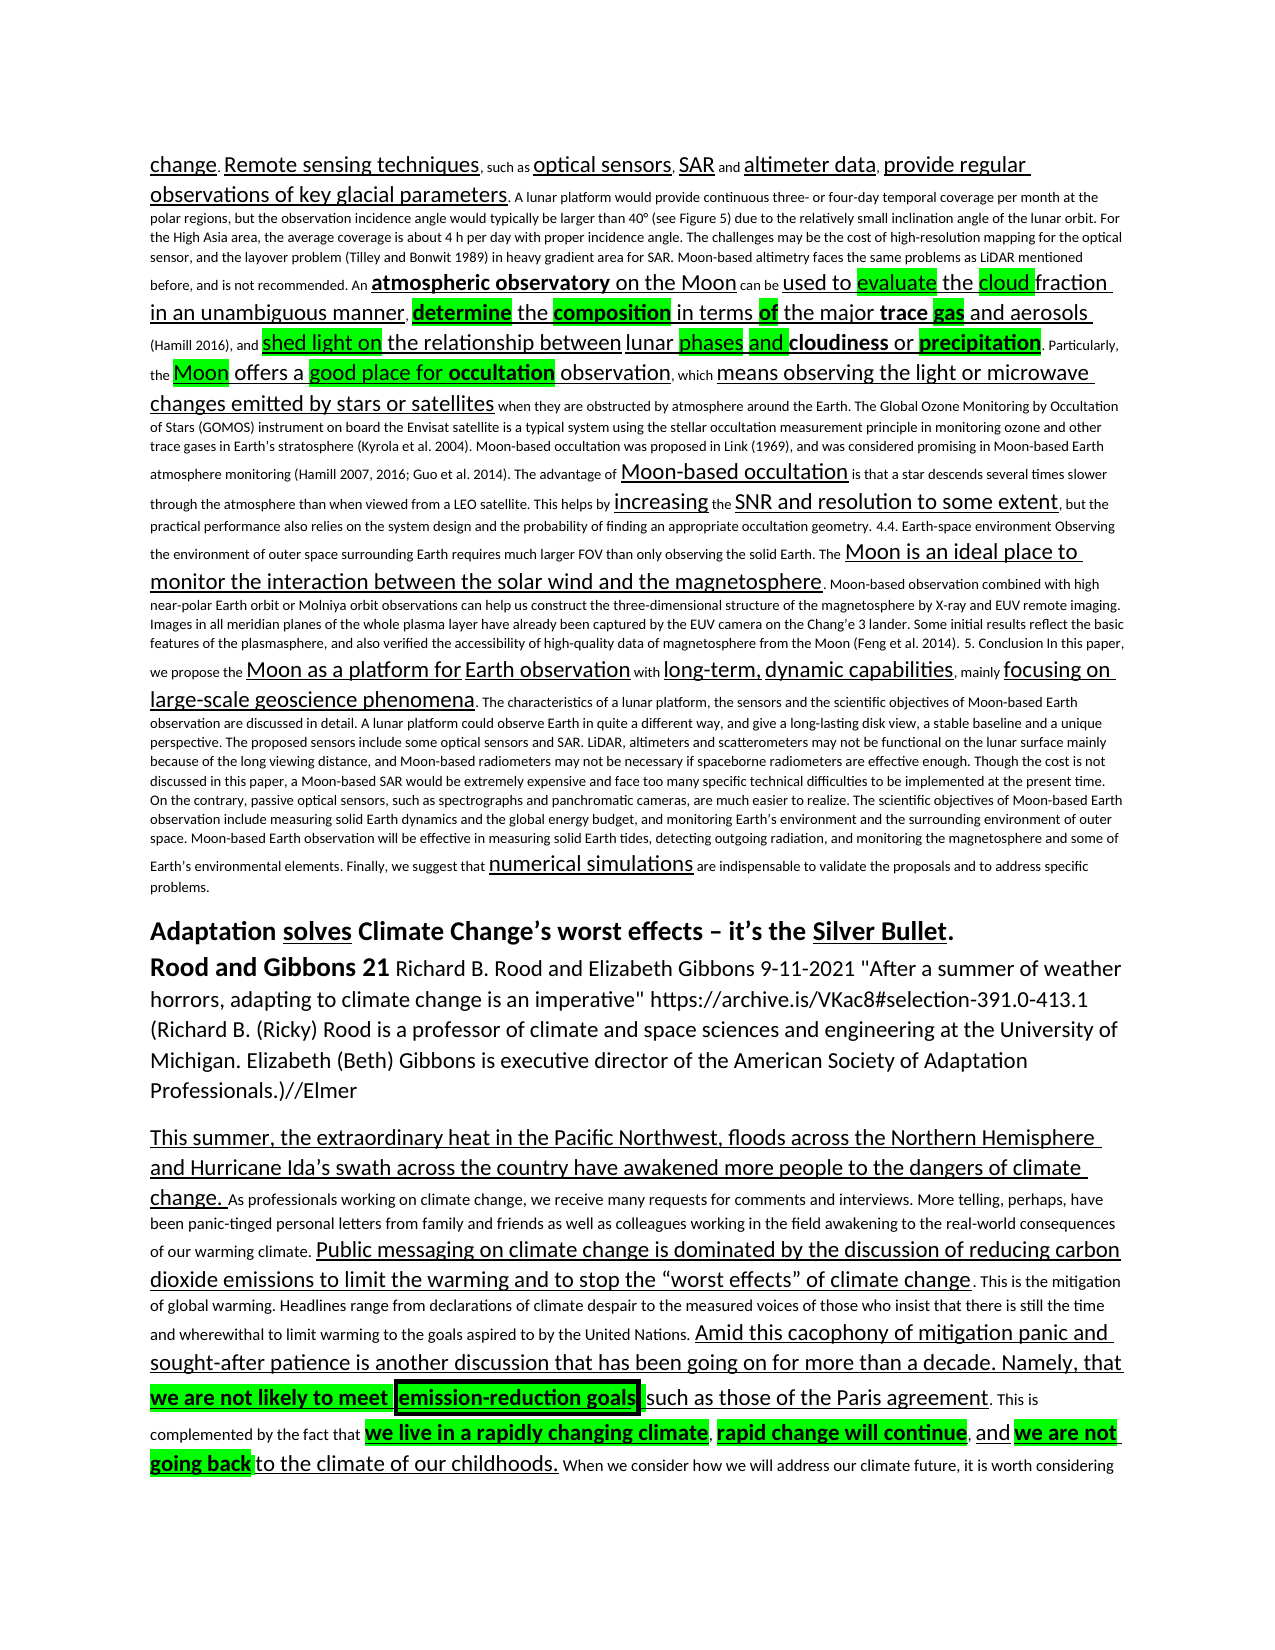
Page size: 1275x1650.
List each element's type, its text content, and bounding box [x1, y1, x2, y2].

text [150, 150, 1125, 897]
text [150, 1123, 1125, 1477]
text Rood and Gibbons 21 Richard B. Rood and Elizabeth Gibbons 9-11-2021 "After a summer of weather horrors, adapting to climate change is an imperative" https://archive.is/VKac8#selection-391.0-413.1 (Richard B. (Ricky) Rood is a professor of climate and space sciences and engineering at the University of Michigan. Elizabeth (Beth) Gibbons is executive director of the American Society of Adaptation Professionals.)//Elmer [150, 950, 1125, 1104]
subtitle Adaptation solves Climate Change’s worst effects – it’s the Silver Bullet. [150, 914, 1125, 948]
